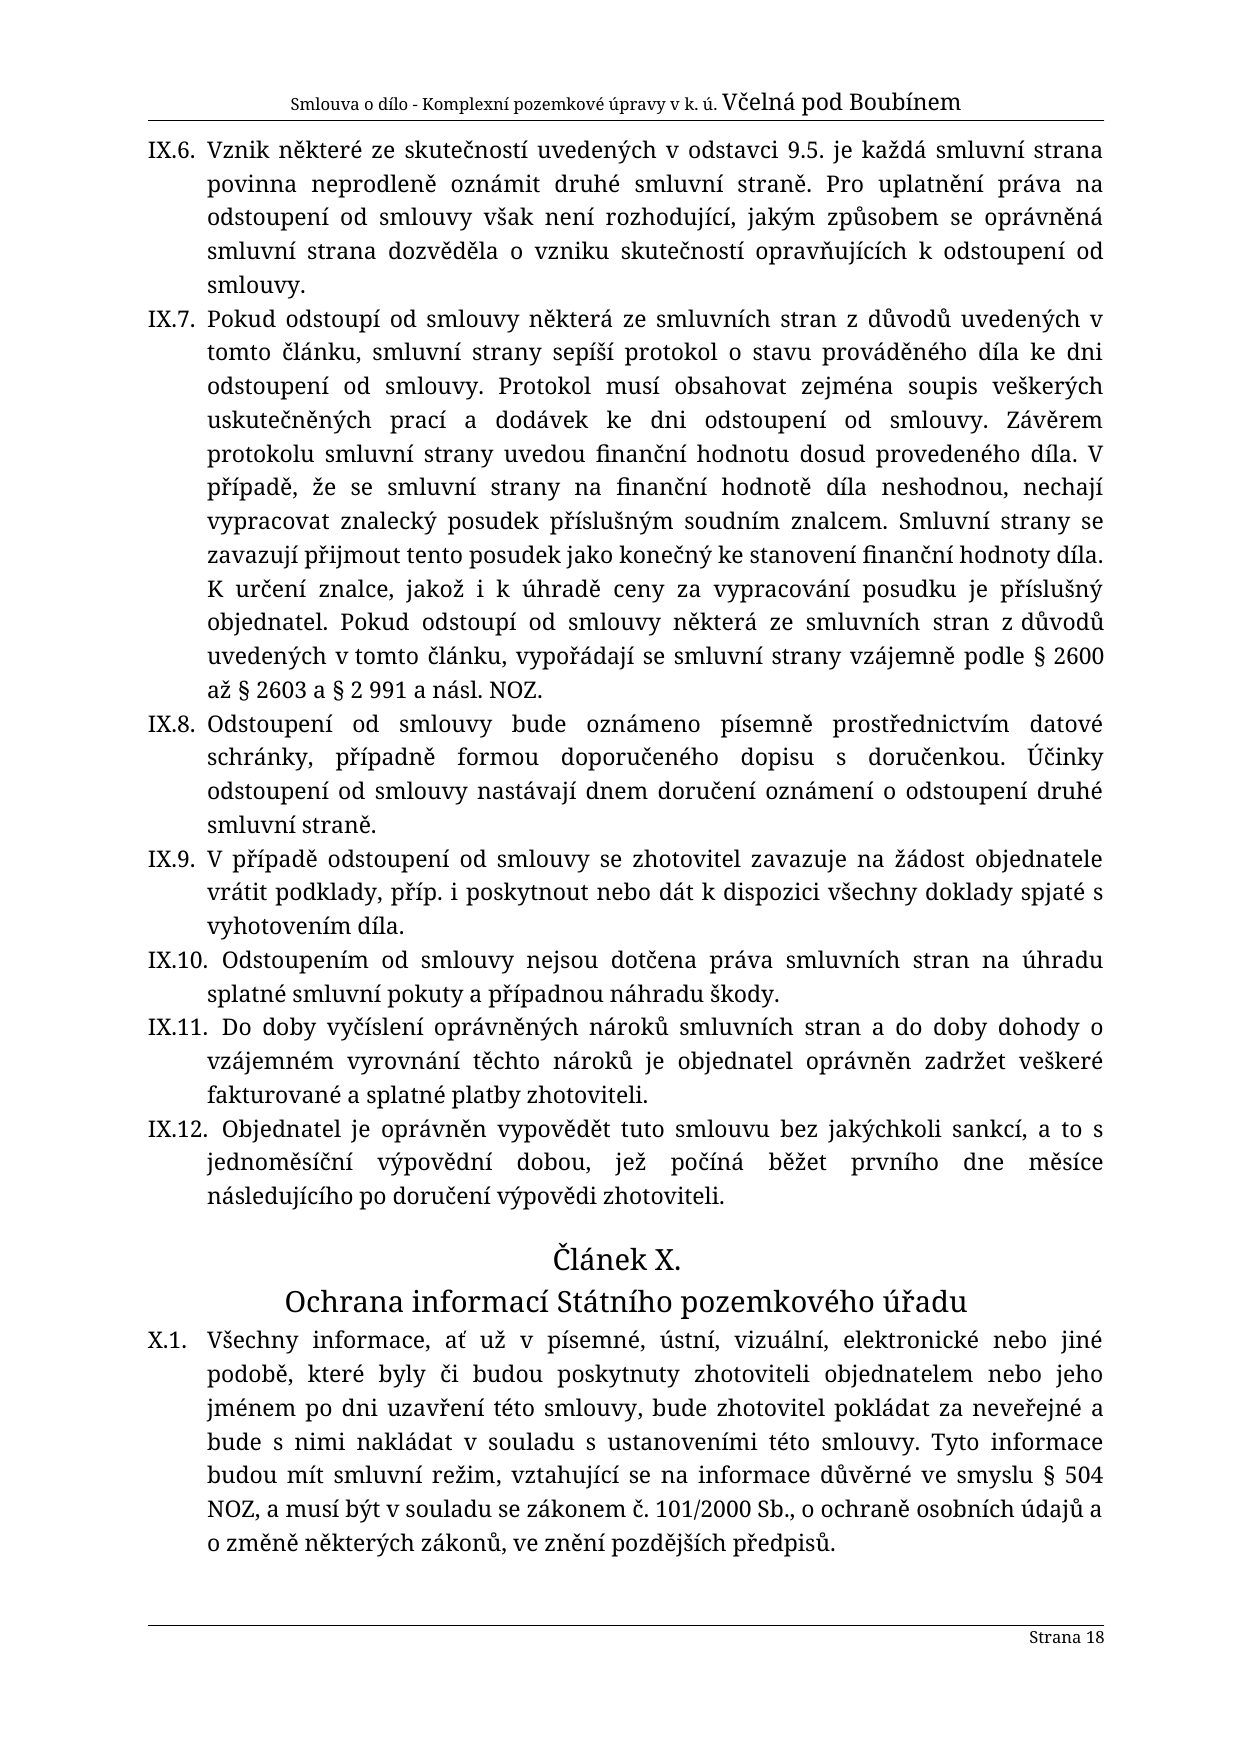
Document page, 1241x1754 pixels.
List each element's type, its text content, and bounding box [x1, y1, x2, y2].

list Vznik některé ze skutečností uvedených v odstavci 9.5. je každá smluvní strana povinna neprodleně oznámit druhé smluvní straně. Pro uplatnění práva na odstoupení od smlouvy však není rozhodující, jakým způsobem se oprávněná smluvní strana dozvěděla o vzniku skutečností opravňujících k odstoupení od smlouvy. [148, 134, 1104, 300]
list Odstoupením od smlouvy nejsou dotčena práva smluvních stran na úhradu splatné smluvní pokuty a případnou náhradu škody. [148, 944, 1104, 1009]
list Objednatel je oprávněn vypovědět tuto smlouvu bez jakýchkoli sankcí, a to s jednoměsíční výpovědní dobou, jež počíná běžet prvního dne měsíce následujícího po doručení výpovědi zhotoviteli. [148, 1112, 1104, 1211]
list Pokud odstoupí od smlouvy některá ze smluvních stran z důvodů uvedených v tomto článku, smluvní strany sepíší protokol o stavu prováděného díla ke dni odstoupení od smlouvy. Protokol musí obsahovat zejména soupis veškerých uskutečněných prací a dodávek ke dni odstoupení od smlouvy. Závěrem protokolu smluvní strany uvedou finanční hodnotu dosud provedeného díla. V případě, že se smluvní strany na finanční hodnotě díla neshodnou, nechají vypracovat znalecký posudek příslušným soudním znalcem. Smluvní strany se zavazují přijmout tento posudek jako konečný ke stanovení finanční hodnoty díla. K určení znalce, jakož i k úhradě ceny za vypracování posudku je příslušný objednatel. Pokud odstoupí od smlouvy některá ze smluvních stran z důvodů uvedených v tomto článku, vypořádají se smluvní strany vzájemně podle § 2600 až § 2603 a § 2 991 a násl. NOZ. [148, 302, 1104, 705]
list Do doby vyčíslení oprávněných nároků smluvních stran a do doby dohody o vzájemném vyrovnání těchto nároků je objednatel oprávněn zadržet veškeré fakturované a splatné platby zhotoviteli. [148, 1011, 1104, 1110]
list Všechny informace, ať už v písemné, ústní, vizuální, elektronické nebo jiné podobě, které byly či budou poskytnuty zhotoviteli objednatelem nebo jeho jménem po dni uzavření této smlouvy, bude zhotovitel pokládat za neveřejné a bude s nimi nakládat v souladu s ustanoveními této smlouvy. Tyto informace budou mít smluvní režim, vztahující se na informace důvěrné ve smyslu § 504 NOZ, a musí být v souladu se zákonem č. 101/2000 Sb., o ochraně osobních údajů a o změně některých zákonů, ve znění pozdějších předpisů. [148, 1324, 1104, 1558]
subtitle Ochrana informací Státního pozemkového úřadu [148, 1239, 1104, 1321]
list Odstoupení od smlouvy bude oznámeno písemně prostřednictvím datové schránky, případně formou doporučeného dopisu s doručenkou. Účinky odstoupení od smlouvy nastávají dnem doručení oznámení o odstoupení druhé smluvní straně. [148, 707, 1104, 840]
list V případě odstoupení od smlouvy se zhotovitel zavazuje na žádost objednatele vrátit podklady, příp. i poskytnout nebo dát k dispozici všechny doklady spjaté s vyhotovením díla. [148, 842, 1104, 941]
